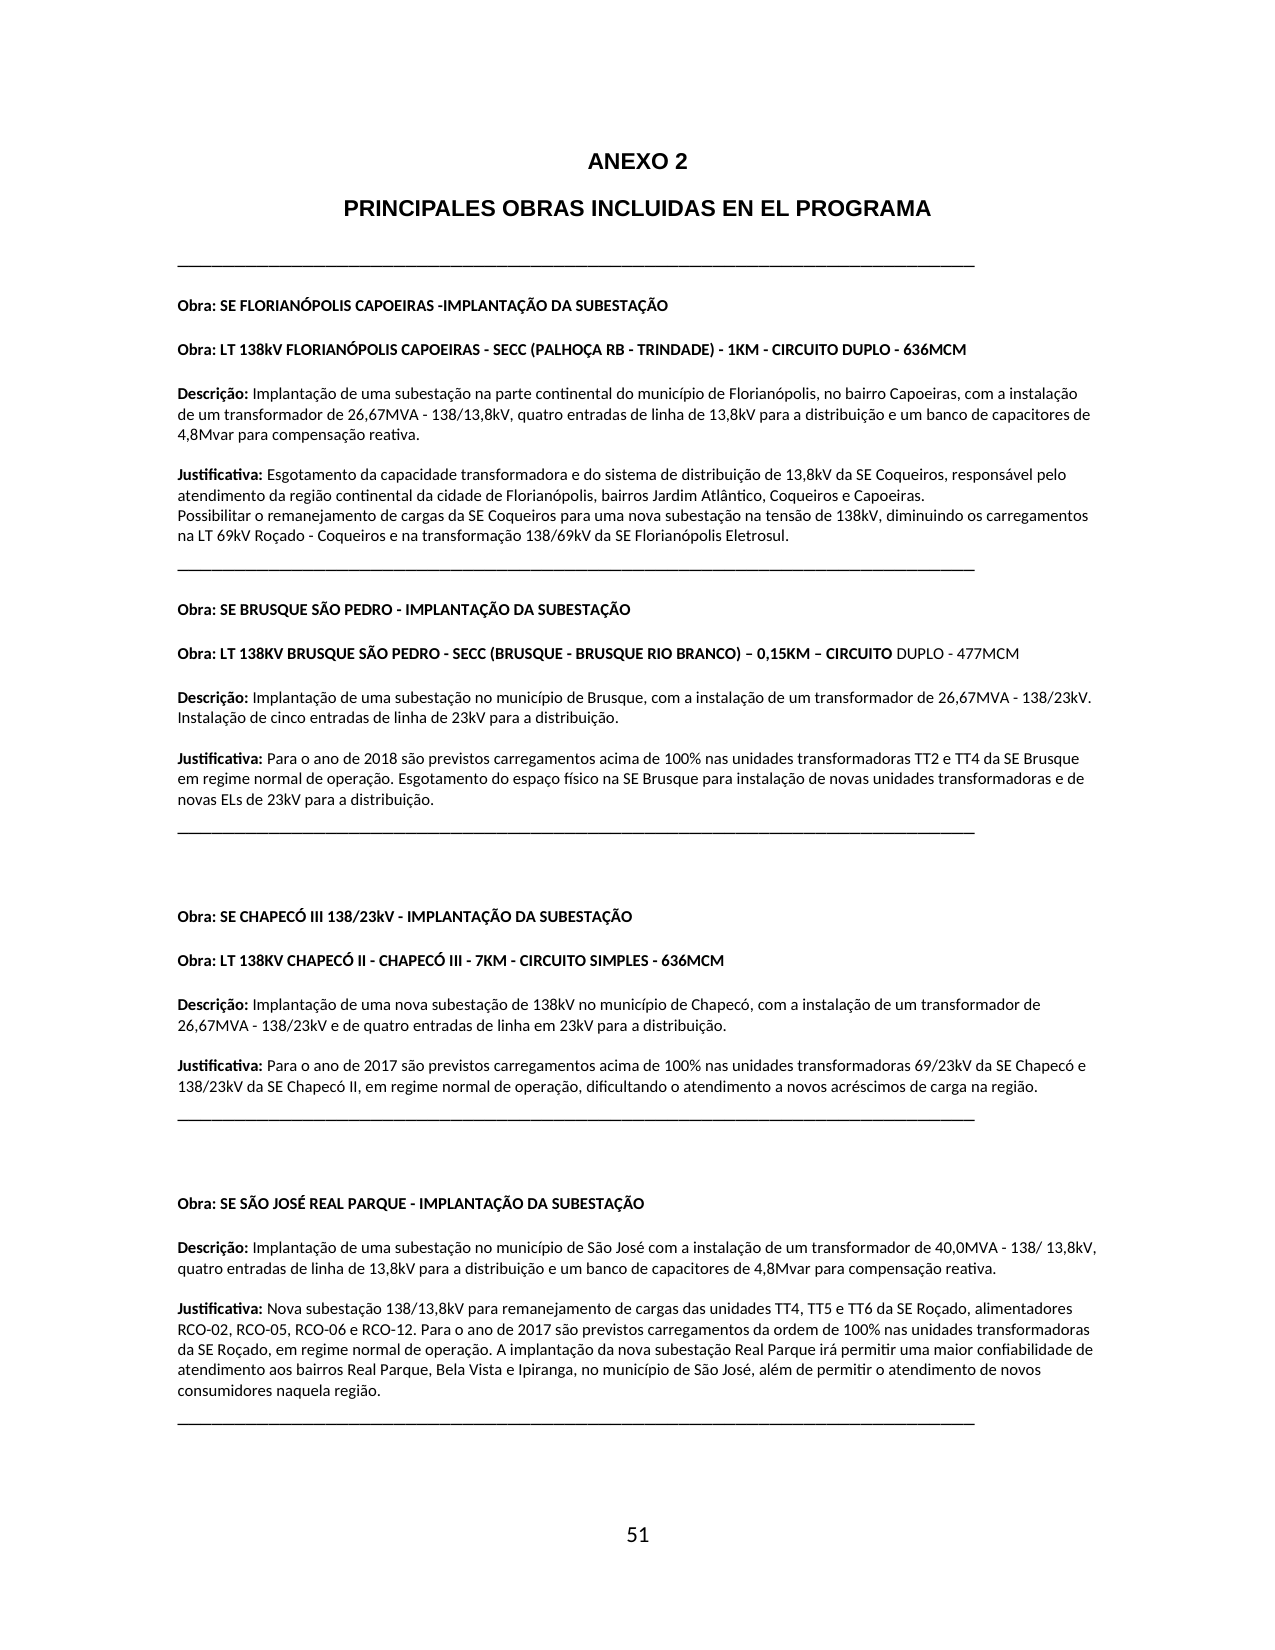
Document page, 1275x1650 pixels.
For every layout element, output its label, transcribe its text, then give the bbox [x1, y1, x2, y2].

text Obra: SE CHAPECÓ III 138/23kV - IMPLANTAÇÃO DA SUBESTAÇÃO [177, 906, 1098, 927]
text ______________________________________________________________________ [177, 242, 1098, 270]
text Obra: SE SÃO JOSÉ REAL PARQUE - IMPLANTAÇÃO DA SUBESTAÇÃO [177, 1193, 1098, 1214]
text Descrição: Implantação de uma subestação no município de Brusque, com a instalação de um transformador de 26,67MVA - 138/23kV. Instalação de cinco entradas de linha de 23kV para a distribuição. [177, 687, 1098, 728]
text Descrição: Implantação de uma nova subestação de 138kV no município de Chapecó, com a instalação de um transformador de 26,67MVA - 138/23kV e de quatro entradas de linha em 23kV para a distribuição. [177, 995, 1098, 1035]
text ______________________________________________________________________ [177, 809, 1098, 837]
text Obra: SE FLORIANÓPOLIS CAPOEIRAS -IMPLANTAÇÃO DA SUBESTAÇÃO [177, 295, 1098, 315]
text Possibilitar o remanejamento de cargas da SE Coqueiros para uma nova subestação na tensão de 138kV, diminuindo os carregamentos na LT 69kV Roçado - Coqueiros e na transformação 138/69kV da SE Florianópolis Eletrosul. [177, 505, 1098, 546]
text Descrição: Implantação de uma subestação na parte continental do município de Florianópolis, no bairro Capoeiras, com a instalação de um transformador de 26,67MVA - 138/13,8kV, quatro entradas de linha de 13,8kV para a distribuição e um banco de capacitores de 4,8Mvar para compensação reativa. [177, 383, 1098, 444]
text Obra: SE BRUSQUE SÃO PEDRO - IMPLANTAÇÃO DA SUBESTAÇÃO [177, 599, 1098, 619]
text ______________________________________________________________________ [177, 1096, 1098, 1124]
text PRINCIPALES OBRAS INCLUIDAS EN EL PROGRAMA [177, 195, 1098, 221]
text Obra: LT 138KV BRUSQUE SÃO PEDRO - SECC (BRUSQUE - BRUSQUE RIO BRANCO) – 0,15KM – CIRCUITO DUPLO - 477MCM [177, 643, 1098, 663]
text Justificativa: Nova subestação 138/13,8kV para remanejamento de cargas das unidades TT4, TT5 e TT6 da SE Roçado, alimentadores RCO-02, RCO-05, RCO-06 e RCO-12. Para o ano de 2017 são previstos carregamentos da ordem de 100% nas unidades transformadoras da SE Roçado, em regime normal de operação. A implantação da nova subestação Real Parque irá permitir uma maior confiabilidade de atendimento aos bairros Real Parque, Bela Vista e Ipiranga, no município de São José, além de permitir o atendimento de novos consumidores naquela região. [177, 1298, 1098, 1400]
text Justificativa: Esgotamento da capacidade transformadora e do sistema de distribuição de 13,8kV da SE Coqueiros, responsável pelo atendimento da região continental da cidade de Florianópolis, bairros Jardim Atlântico, Coqueiros e Capoeiras. [177, 465, 1098, 505]
text ANEXO 2 [177, 148, 1098, 174]
text ______________________________________________________________________ [177, 546, 1098, 574]
text Descrição: Implantação de uma subestação no município de São José com a instalação de um transformador de 40,0MVA - 138/ 13,8kV, quatro entradas de linha de 13,8kV para a distribuição e um banco de capacitores de 4,8Mvar para compensação reativa. [177, 1238, 1098, 1278]
text Justificativa: Para o ano de 2018 são previstos carregamentos acima de 100% nas unidades transformadoras TT2 e TT4 da SE Brusque em regime normal de operação. Esgotamento do espaço físico na SE Brusque para instalação de novas unidades transformadoras e de novas ELs de 23kV para a distribuição. [177, 748, 1098, 809]
text ______________________________________________________________________ [177, 1400, 1098, 1428]
text Justificativa: Para o ano de 2017 são previstos carregamentos acima de 100% nas unidades transformadoras 69/23kV da SE Chapecó e 138/23kV da SE Chapecó II, em regime normal de operação, dificultando o atendimento a novos acréscimos de carga na região. [177, 1056, 1098, 1096]
text Obra: LT 138KV CHAPECÓ II - CHAPECÓ III - 7KM - CIRCUITO SIMPLES - 636MCM [177, 951, 1098, 971]
text Obra: LT 138kV FLORIANÓPOLIS CAPOEIRAS - SECC (PALHOÇA RB - TRINDADE) - 1KM - CIRCUITO DUPLO - 636MCM [177, 339, 1098, 359]
